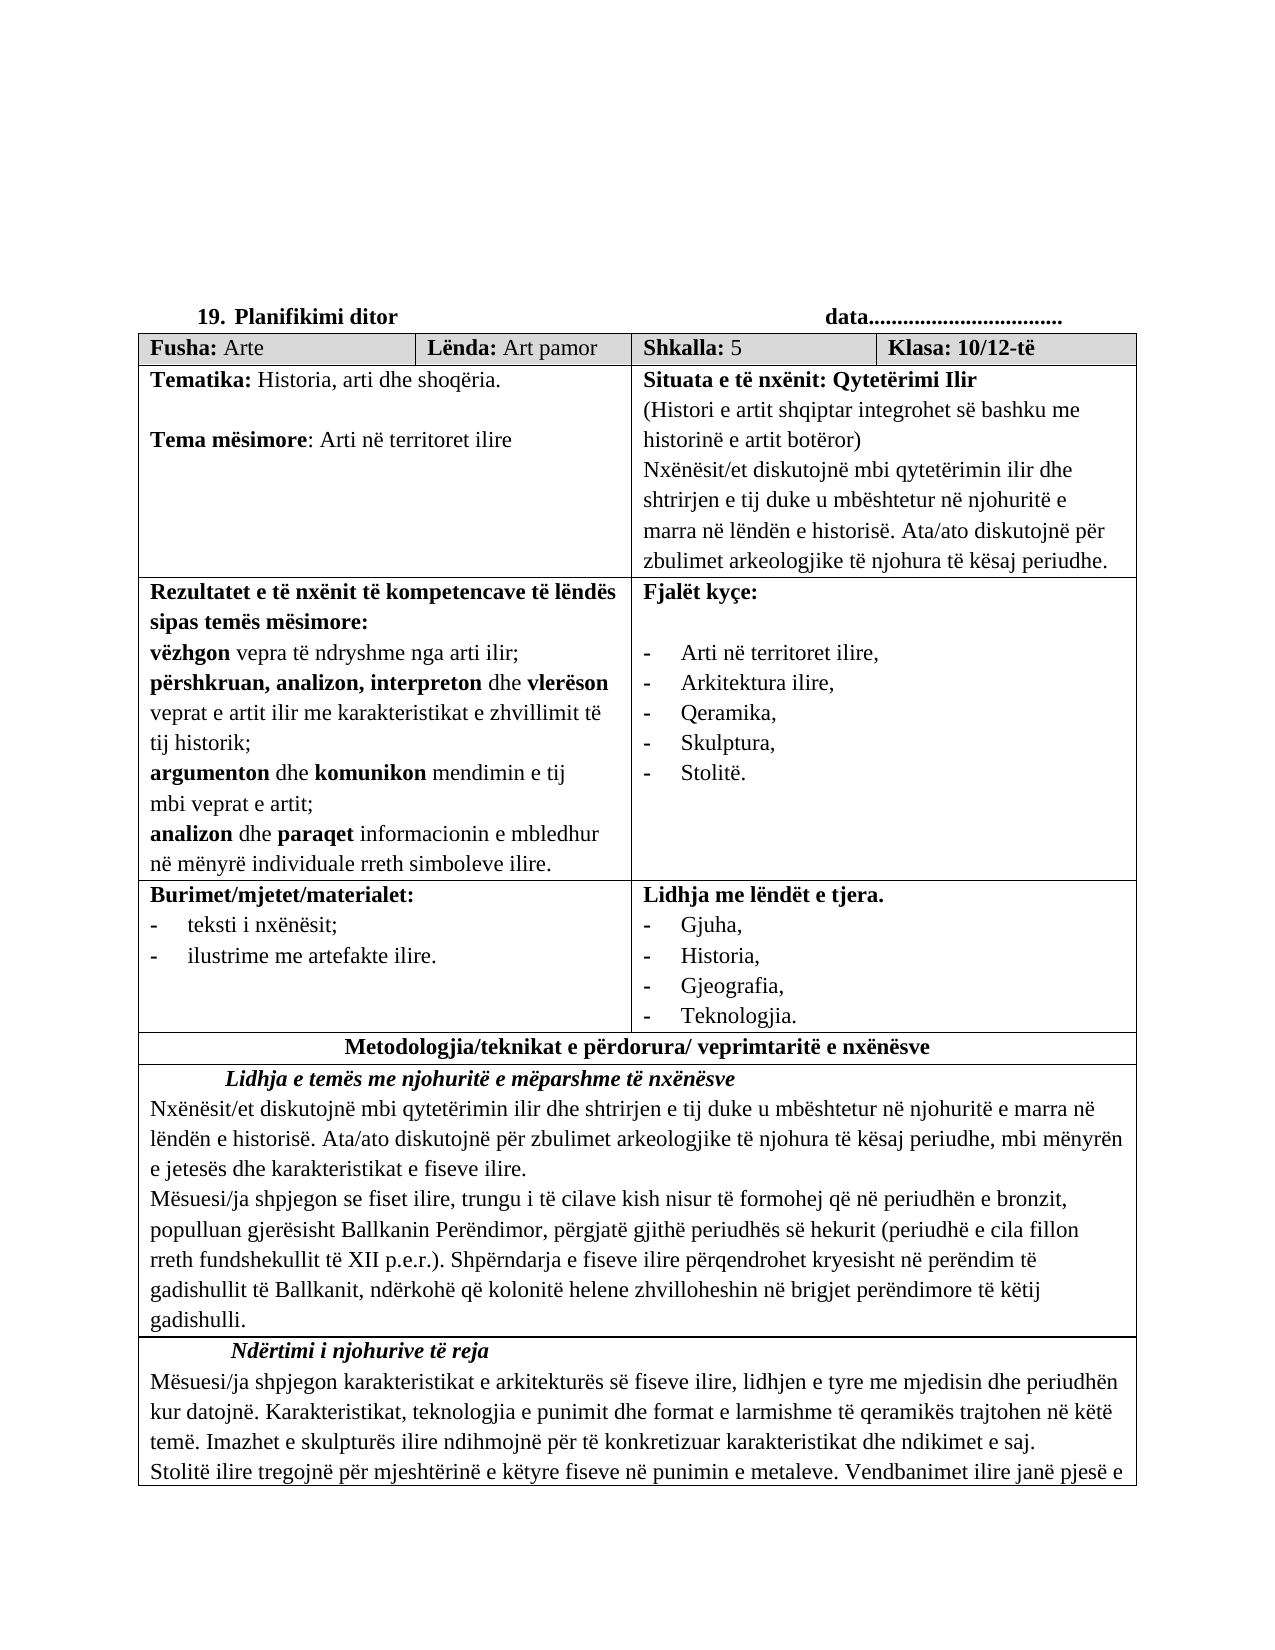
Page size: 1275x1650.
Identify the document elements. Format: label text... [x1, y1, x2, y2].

table_header Klasa: 10/12-të [877, 334, 1136, 364]
table_cell Situata e të nxënit: Qytetërimi Ilir (Histori e artit shqiptar integrohet së bashku me historinë e artit botëror) Nxënësit/et diskutojnë mbi qytetërimin ilir dhe shtrirjen e tij duke u mbështetur në njohuritë e marra në lëndën e historisë. Ata/ato diskutojnë për zbulimet arkeologjike të njohura të kësaj periudhe. [632, 366, 1136, 577]
table_header Fusha: Arte [139, 334, 415, 364]
table_cell Tematika: Historia, arti dhe shoqëria. Tema mësimore: Arti në territoret ilire [139, 366, 631, 577]
table_cell Rezultatet e të nxënit të kompetencave të lëndës sipas temës mësimore: vëzhgon vepra të ndryshme nga arti ilir; përshkruan, analizon, interpreton dhe vlerëson veprat e artit ilir me karakteristikat e zhvillimit të tij historik; argumenton dhe komunikon mendimin e tij mbi veprat e artit; analizon dhe paraqet informacionin e mbledhur në mënyrë individuale rreth simboleve ilire. [139, 578, 631, 880]
table_cell Burimet/mjetet/materialet: teksti i nxënësit; ilustrime me artefakte ilire. [139, 881, 631, 1032]
table_header Lënda: Art pamor [416, 334, 631, 364]
table_cell Metodologjia/teknikat e përdorura/ veprimtaritë e nxënësve [139, 1033, 1136, 1063]
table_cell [139, 1338, 1136, 1485]
table_cell Lidhja e temës me njohuritë e mëparshme të nxënësve Nxënësit/et diskutojnë mbi qytetërimin ilir dhe shtrirjen e tij duke u mbështetur në njohuritë e marra në lëndën e historisë. Ata/ato diskutojnë për zbulimet arkeologjike të njohura të kësaj periudhe, mbi mënyrën e jetesës dhe karakteristikat e fiseve ilire. Mësuesi/ja shpjegon se fiset ilire, trungu i të cilave kish nisur të formohej që në periudhën e bronzit, populluan gjerësisht Ballkanin Perëndimor, përgjatë gjithë periudhës së hekurit (periudhë e cila fillon rreth fundshekullit të XII p.e.r.). Shpërndarja e fiseve ilire përqendrohet kryesisht në perëndim të gadishullit të Ballkanit, ndërkohë që kolonitë helene zhvilloheshin në brigjet perëndimore të këtij gadishulli. [139, 1065, 1136, 1336]
table_header Shkalla: 5 [632, 334, 876, 364]
table_cell Fjalët kyçe: Arti në territoret ilire, Arkitektura ilire, Qeramika, Skulptura, Stolitë. [632, 578, 1136, 880]
list Planifikimi ditor data.................................. [197, 303, 1125, 329]
table_cell Lidhja me lëndët e tjera. Gjuha, Historia, Gjeografia, Teknologjia. [632, 881, 1136, 1032]
